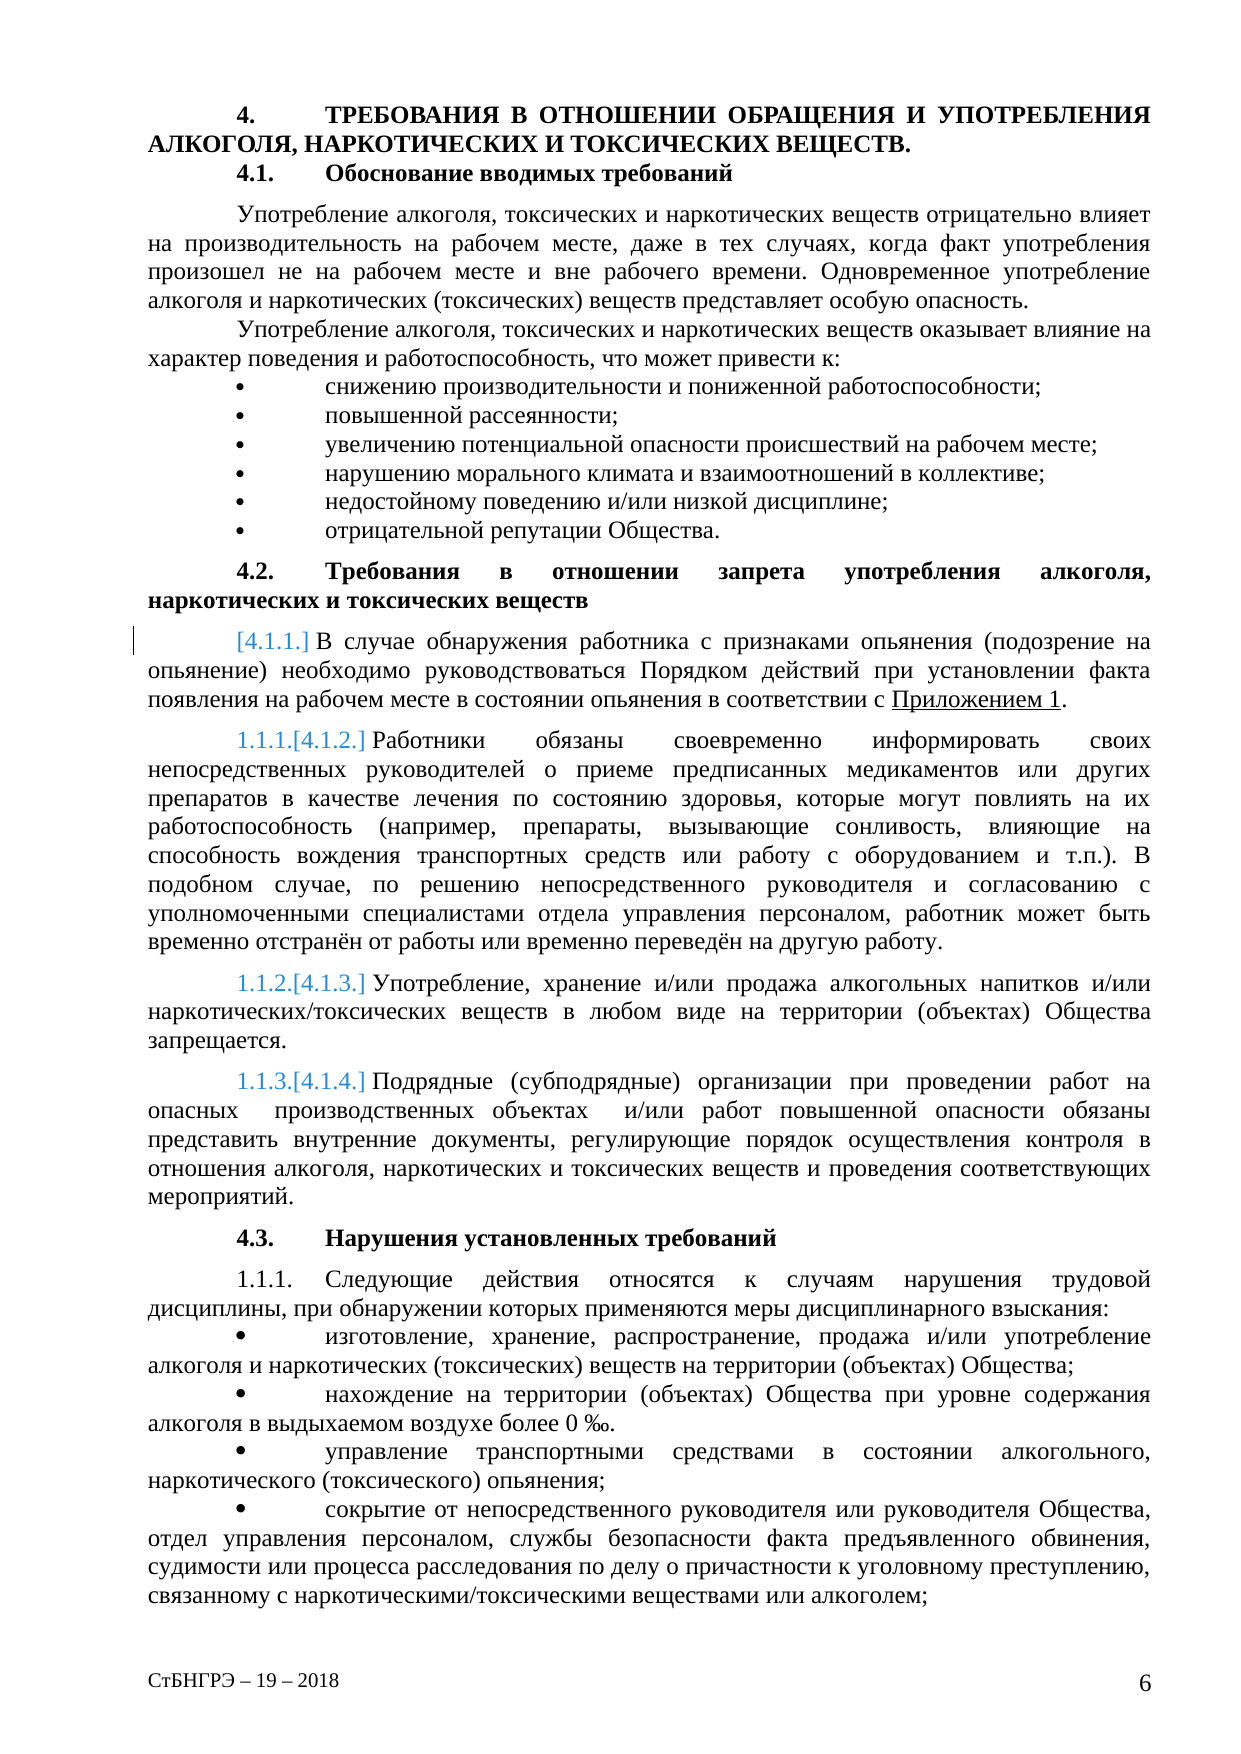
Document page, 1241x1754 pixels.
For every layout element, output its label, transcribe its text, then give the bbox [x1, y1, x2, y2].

subtitle Требования в отношении обращения и употребления алкоголя, наркотических и токсических веществ. [148, 100, 1152, 158]
subtitle Требования в отношении запрета употребления алкоголя, наркотических и токсических веществ [148, 556, 1152, 614]
list увеличению потенциальной опасности происшествий на рабочем месте; [148, 429, 1152, 458]
text Употребление алкоголя, токсических и наркотических веществ отрицательно влияет на производительность на рабочем месте, даже в тех случаях, когда факт употребления произошел не на рабочем месте и вне рабочего времени. Одновременное употребление алкоголя и наркотических (токсических) веществ представляет особую опасность. [148, 199, 1152, 314]
list управление транспортными средствами в состоянии алкогольного, наркотического (токсического) опьянения; [148, 1436, 1152, 1494]
list Следующие действия относятся к случаям нарушения трудовой дисциплины, при обнаружении которых применяются меры дисциплинарного взыскания: [148, 1264, 1152, 1321]
list Употребление, хранение и/или продажа алкогольных напитков и/или наркотических/токсических веществ в любом виде на территории (объектах) Общества запрещается. [148, 968, 1152, 1054]
subtitle Обоснование вводимых требований [148, 158, 1152, 186]
list нахождение на территории (объектах) Общества при уровне содержания алкоголя в выдыхаемом воздухе более 0 ‰. [148, 1379, 1152, 1436]
list Работники обязаны своевременно информировать своих непосредственных руководителей о приеме предписанных медикаментов или других препаратов в качестве лечения по состоянию здоровья, которые могут повлиять на их работоспособность (например, препараты, вызывающие сонливость, влияющие на способность вождения транспортных средств или работу с оборудованием и т.п.). В подобном случае, по решению непосредственного руководителя и согласованию с уполномоченными специалистами отдела управления персоналом, работник может быть временно отстранён от работы или временно переведён на другую работу. [148, 725, 1152, 955]
list изготовление, хранение, распространение, продажа и/или употребление алкоголя и наркотических (токсических) веществ на территории (объектах) Общества; [148, 1321, 1152, 1379]
text Употребление алкоголя, токсических и наркотических веществ оказывает влияние на характер поведения и работоспособность, что может привести к: [148, 314, 1152, 371]
list нарушению морального климата и взаимоотношений в коллективе; [148, 458, 1152, 486]
list Подрядные (субподрядные) организации при проведении работ на опасных производственных объектах и/или работ повышенной опасности обязаны представить внутренние документы, регулирующие порядок осуществления контроля в отношения алкоголя, наркотических и токсических веществ и проведения соответствующих мероприятий. [148, 1066, 1152, 1210]
list сокрытие от непосредственного руководителя или руководителя Общества, отдел управления персоналом, службы безопасности факта предъявленного обвинения, судимости или процесса расследования по делу о причастности к уголовному преступлению, связанному с наркотическими/токсическими веществами или алкоголем; [148, 1494, 1152, 1609]
list недостойному поведению и/или низкой дисциплине; [148, 486, 1152, 515]
list В случае обнаружения работника с признаками опьянения (подозрение на опьянение) необходимо руководствоваться Порядком действий при установлении факта появления на рабочем месте в состоянии опьянения в соответствии с Приложением 1. [148, 626, 1152, 713]
list отрицательной репутации Общества. [148, 515, 1152, 544]
subtitle Нарушения установленных требований [148, 1223, 1152, 1251]
list снижению производительности и пониженной работоспособности; [148, 371, 1152, 400]
list повышенной рассеянности; [148, 400, 1152, 429]
